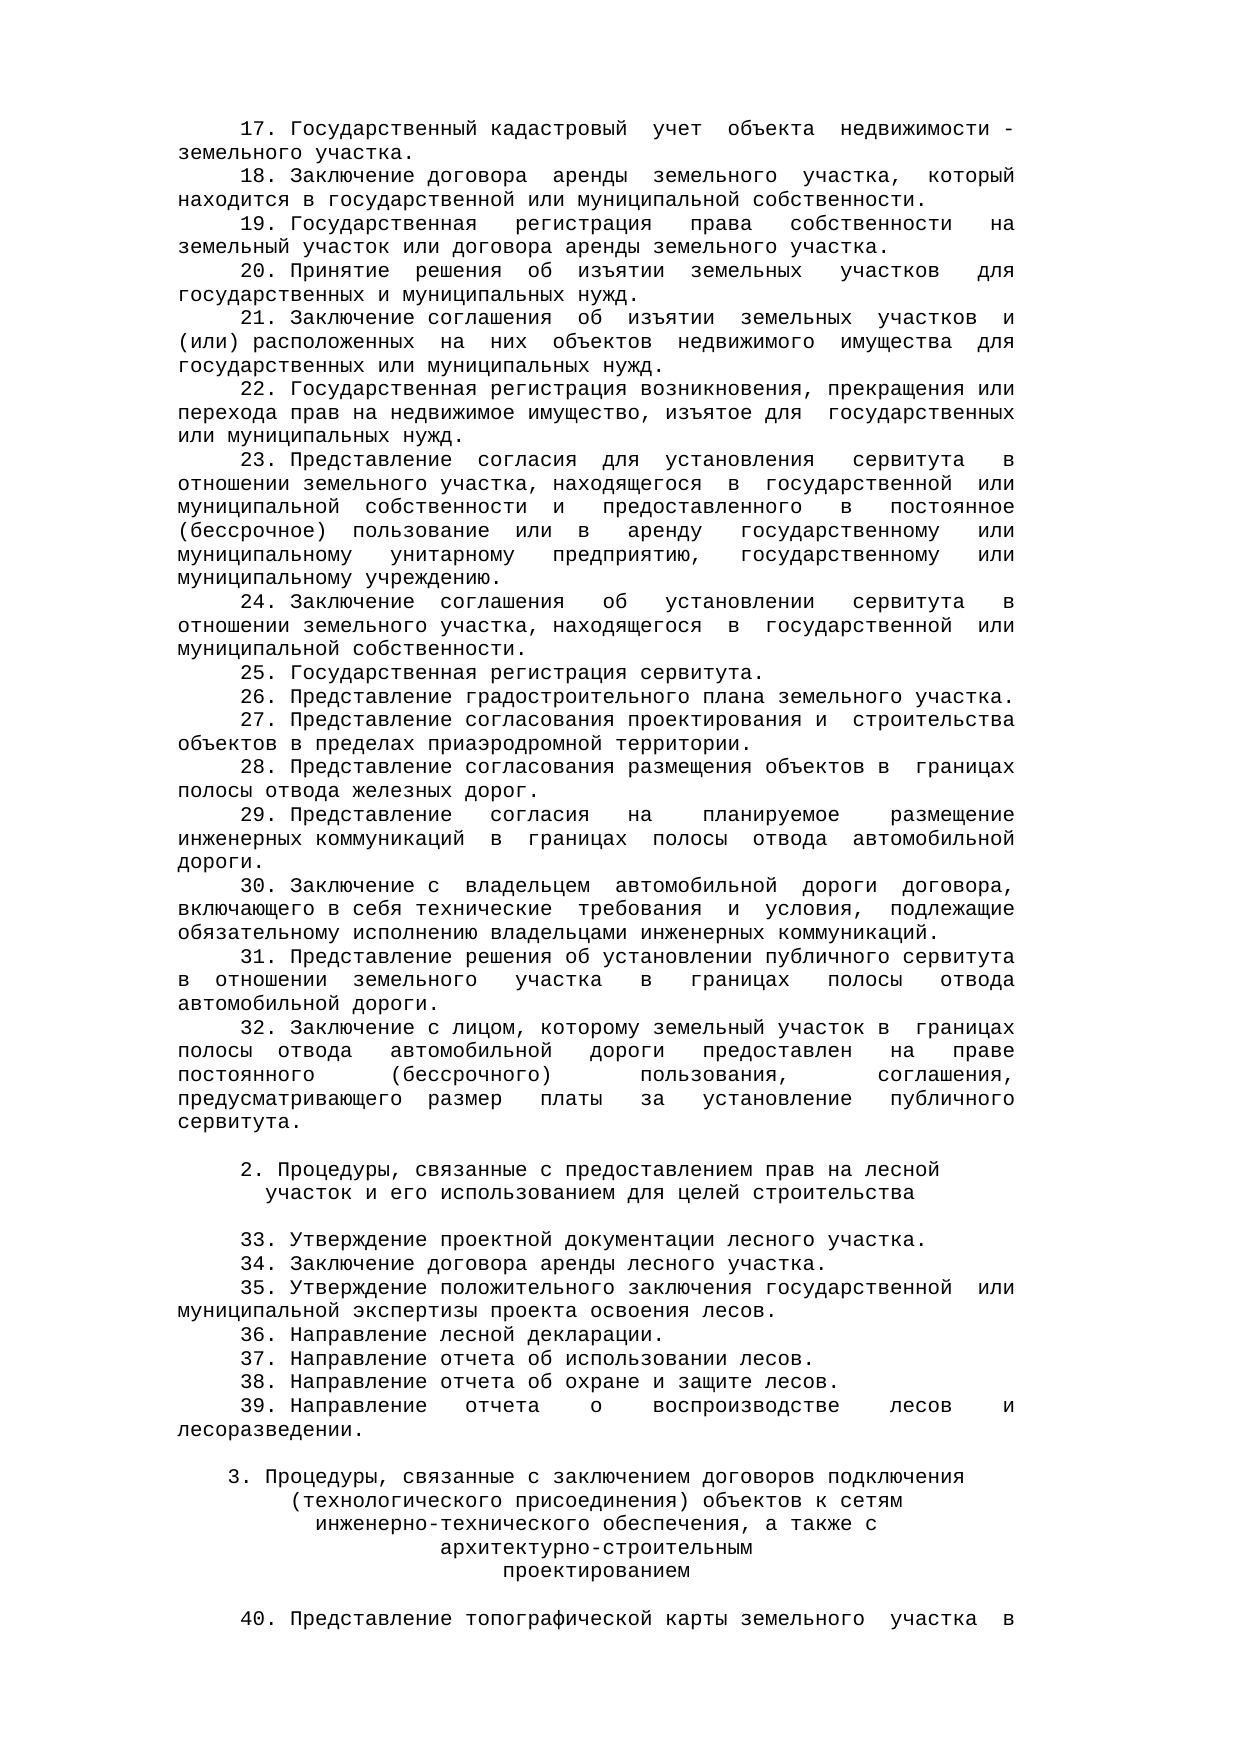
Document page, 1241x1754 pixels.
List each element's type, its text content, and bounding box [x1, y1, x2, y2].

text 40. Представление топографической карты земельного участка в [177, 1608, 1152, 1631]
text 27. Представление согласования проектирования и строительства [177, 709, 1152, 733]
text 29. Представление согласия на планируемое размещение [177, 804, 1152, 827]
text 18. Заключение договора аренды земельного участка, который [177, 165, 1152, 189]
text лесоразведении. [177, 1419, 1152, 1442]
text земельного участка. [177, 142, 1152, 165]
text 21. Заключение соглашения об изъятии земельных участков и [177, 307, 1152, 331]
text обязательному исполнению владельцами инженерных коммуникаций. [177, 922, 1152, 946]
text (технологического присоединения) объектов к сетям [177, 1489, 1152, 1513]
text 23. Представление согласия для установления сервитута в [177, 449, 1152, 473]
text 20. Принятие решения об изъятии земельных участков для [177, 260, 1152, 284]
text 37. Направление отчета об использовании лесов. [177, 1348, 1152, 1371]
text 3. Процедуры, связанные с заключением договоров подключения [177, 1466, 1152, 1489]
text (бессрочное) пользование или в аренду государственному или [177, 520, 1152, 544]
text 25. Государственная регистрация сервитута. [177, 662, 1152, 686]
text автомобильной дороги. [177, 993, 1152, 1017]
text инженерных коммуникаций в границах полосы отвода автомобильной [177, 827, 1152, 851]
text муниципальному унитарному предприятию, государственному или [177, 544, 1152, 567]
text 33. Утверждение проектной документации лесного участка. [177, 1229, 1152, 1253]
text 39. Направление отчета о воспроизводстве лесов и [177, 1395, 1152, 1419]
text земельный участок или договора аренды земельного участка. [177, 236, 1152, 260]
text отношении земельного участка, находящегося в государственной или [177, 473, 1152, 496]
text 36. Направление лесной декларации. [177, 1324, 1152, 1348]
text муниципальному учреждению. [177, 567, 1152, 591]
text в отношении земельного участка в границах полосы отвода [177, 969, 1152, 993]
text муниципальной экспертизы проекта освоения лесов. [177, 1300, 1152, 1324]
text (или) расположенных на них объектов недвижимого имущества для [177, 331, 1152, 354]
text 28. Представление согласования размещения объектов в границах [177, 757, 1152, 780]
text инженерно-технического обеспечения, а также с [177, 1513, 1152, 1537]
text 34. Заключение договора аренды лесного участка. [177, 1253, 1152, 1277]
text 35. Утверждение положительного заключения государственной или [177, 1277, 1152, 1300]
text находится в государственной или муниципальной собственности. [177, 189, 1152, 213]
text постоянного (бессрочного) пользования, соглашения, [177, 1064, 1152, 1088]
text 31. Представление решения об установлении публичного сервитута [177, 946, 1152, 969]
text 19. Государственная регистрация права собственности на [177, 213, 1152, 236]
text архитектурно-строительным [177, 1537, 1152, 1561]
text проектированием [177, 1561, 1152, 1584]
text государственных или муниципальных нужд. [177, 354, 1152, 378]
text 30. Заключение с владельцем автомобильной дороги договора, [177, 875, 1152, 898]
text 22. Государственная регистрация возникновения, прекращения или [177, 378, 1152, 402]
text отношении земельного участка, находящегося в государственной или [177, 615, 1152, 638]
text включающего в себя технические требования и условия, подлежащие [177, 898, 1152, 922]
text муниципальной собственности и предоставленного в постоянное [177, 496, 1152, 520]
text объектов в пределах приаэродромной территории. [177, 733, 1152, 757]
text 2. Процедуры, связанные с предоставлением прав на лесной [177, 1158, 1152, 1182]
text сервитута. [177, 1111, 1152, 1135]
text дороги. [177, 851, 1152, 875]
text участок и его использованием для целей строительства [177, 1182, 1152, 1206]
text 38. Направление отчета об охране и защите лесов. [177, 1371, 1152, 1395]
text предусматривающего размер платы за установление публичного [177, 1088, 1152, 1111]
text перехода прав на недвижимое имущество, изъятое для государственных [177, 402, 1152, 426]
text 32. Заключение с лицом, которому земельный участок в границах [177, 1017, 1152, 1040]
text или муниципальных нужд. [177, 426, 1152, 449]
text полосы отвода железных дорог. [177, 780, 1152, 804]
text государственных и муниципальных нужд. [177, 284, 1152, 307]
text 17. Государственный кадастровый учет объекта недвижимости - [177, 118, 1152, 142]
text 24. Заключение соглашения об установлении сервитута в [177, 591, 1152, 615]
text полосы отвода автомобильной дороги предоставлен на праве [177, 1040, 1152, 1064]
text 26. Представление градостроительного плана земельного участка. [177, 686, 1152, 709]
text муниципальной собственности. [177, 638, 1152, 662]
